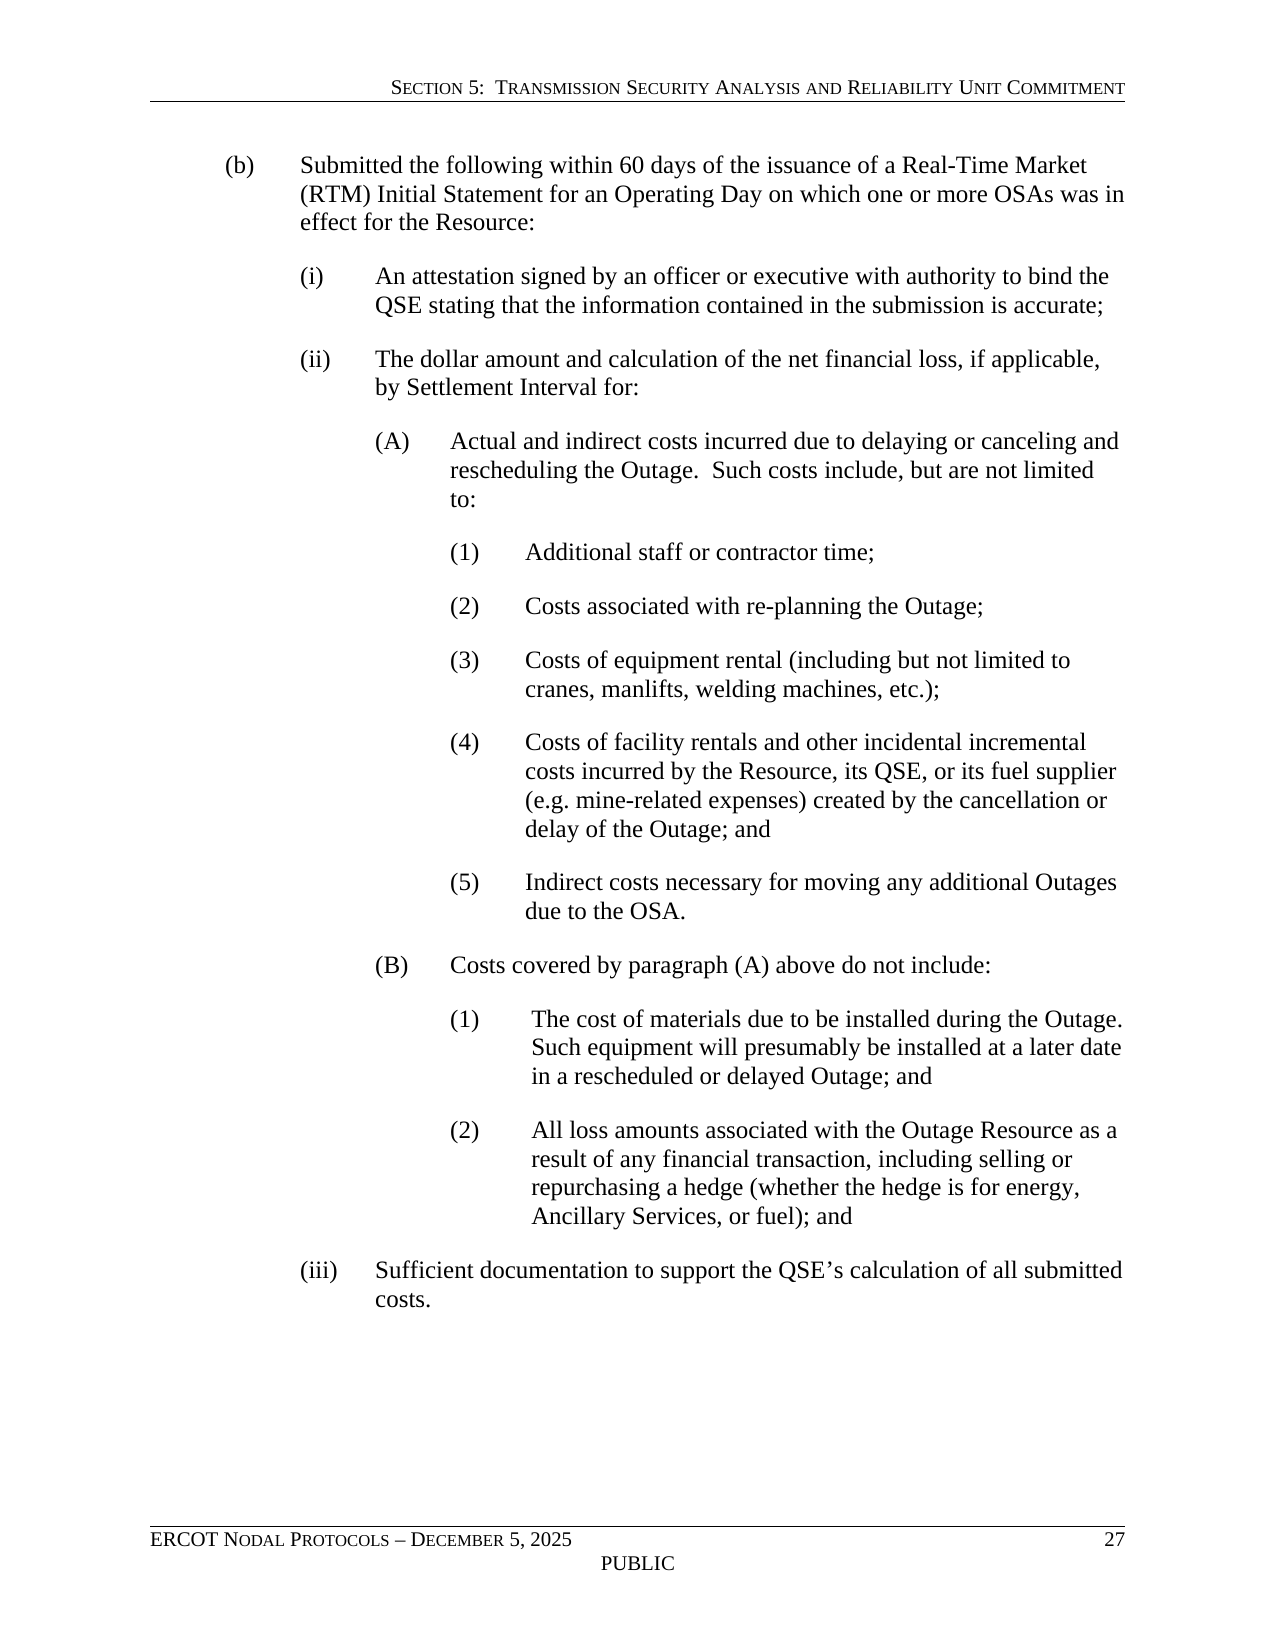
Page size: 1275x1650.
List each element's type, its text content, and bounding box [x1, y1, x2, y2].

text (iii) Sufficient documentation to support the QSE’s calculation of all submitted costs. [300, 1255, 1125, 1312]
text (1) The cost of materials due to be installed during the Outage. Such equipment will presumably be installed at a later date in a rescheduled or delayed Outage; and [450, 1004, 1125, 1090]
text (i) An attestation signed by an officer or executive with authority to bind the QSE stating that the information contained in the submission is accurate; [300, 261, 1125, 319]
text (B) Costs covered by paragraph (A) above do not include: [375, 950, 1125, 979]
text (2) Costs associated with re-planning the Outage; [450, 591, 1125, 620]
text (b) Submitted the following within 60 days of the issuance of a Real-Time Market (RTM) Initial Statement for an Operating Day on which one or more OSAs was in effect for the Resource: [225, 150, 1125, 236]
text (4) Costs of facility rentals and other incidental incremental costs incurred by the Resource, its QSE, or its fuel supplier (e.g. mine-related expenses) created by the cancellation or delay of the Outage; and [450, 727, 1125, 842]
text (5) Indirect costs necessary for moving any additional Outages due to the OSA. [450, 867, 1125, 925]
text (3) Costs of equipment rental (including but not limited to cranes, manlifts, welding machines, etc.); [450, 645, 1125, 702]
text (ii) The dollar amount and calculation of the net financial loss, if applicable, by Settlement Interval for: [300, 344, 1125, 401]
text (2) All loss amounts associated with the Outage Resource as a result of any financial transaction, including selling or repurchasing a hedge (whether the hedge is for energy, Ancillary Services, or fuel); and [450, 1115, 1125, 1230]
text (1) Additional staff or contractor time; [450, 537, 1125, 566]
text (A) Actual and indirect costs incurred due to delaying or canceling and rescheduling the Outage. Such costs include, but are not limited to: [375, 426, 1125, 512]
